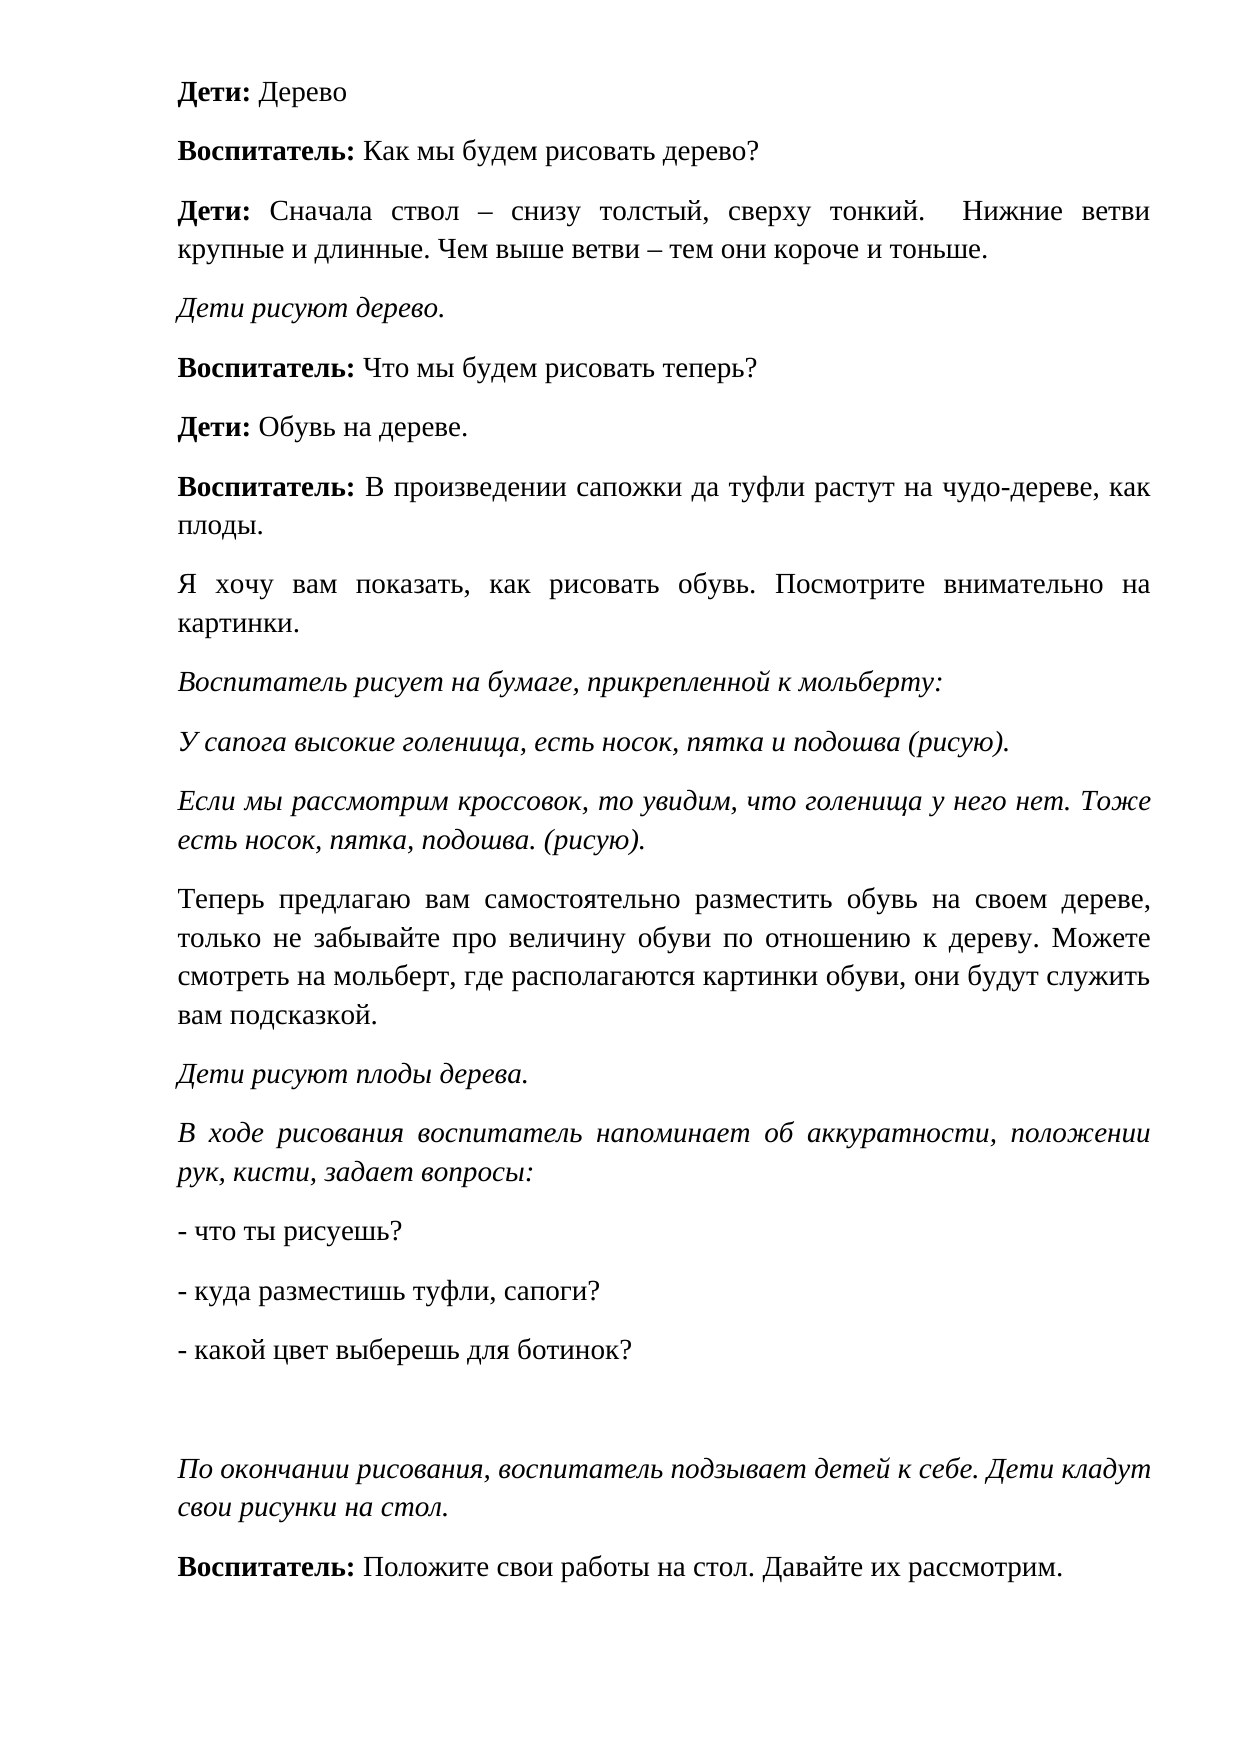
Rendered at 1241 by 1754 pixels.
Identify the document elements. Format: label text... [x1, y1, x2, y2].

text Воспитатель: В произведении сапожки да туфли растут на чудо-дереве, как плоды. [177, 469, 1152, 541]
text По окончании рисования, воспитатель подзывает детей к себе. Дети кладут свои рисунки на стол. [177, 1451, 1152, 1523]
text Дети: Обувь на дереве. [177, 409, 1152, 443]
text - какой цвет выберешь для ботинок? [177, 1332, 1152, 1366]
text - что ты рисуешь? [177, 1213, 1152, 1247]
text - куда разместишь туфли, сапоги? [177, 1273, 1152, 1306]
text У сапога высокие голенища, есть носок, пятка и подошва (рисую). [177, 724, 1152, 757]
text Воспитатель: Что мы будем рисовать теперь? [177, 350, 1152, 383]
text Воспитатель: Как мы будем рисовать дерево? [177, 133, 1152, 167]
text Я хочу вам показать, как рисовать обувь. Посмотрите внимательно на картинки. [177, 567, 1152, 639]
text Если мы рассмотрим кроссовок, то увидим, что голенища у него нет. Тоже есть носок, пятка, подошва. (рисую). [177, 783, 1152, 855]
text Воспитатель рисует на бумаге, прикрепленной к мольберту: [177, 664, 1152, 698]
text Дети: Дерево [177, 74, 1152, 107]
text Дети рисуют дерево. [177, 291, 1152, 324]
text Дети рисуют плоды дерева. [177, 1056, 1152, 1090]
text В ходе рисования воспитатель напоминает об аккуратности, положении рук, кисти, задает вопросы: [177, 1116, 1152, 1188]
text Дети: Сначала ствол – снизу толстый, сверху тонкий. Нижние ветви крупные и длинные. Чем выше ветви – тем они короче и тоньше. [177, 193, 1152, 265]
text Теперь предлагаю вам самостоятельно разместить обувь на своем дереве, только не забывайте про величину обуви по отношению к дереву. Можете смотреть на мольберт, где располагаются картинки обуви, они будут служить вам подсказкой. [177, 881, 1152, 1030]
text Воспитатель: Положите свои работы на стол. Давайте их рассмотрим. [177, 1549, 1152, 1582]
